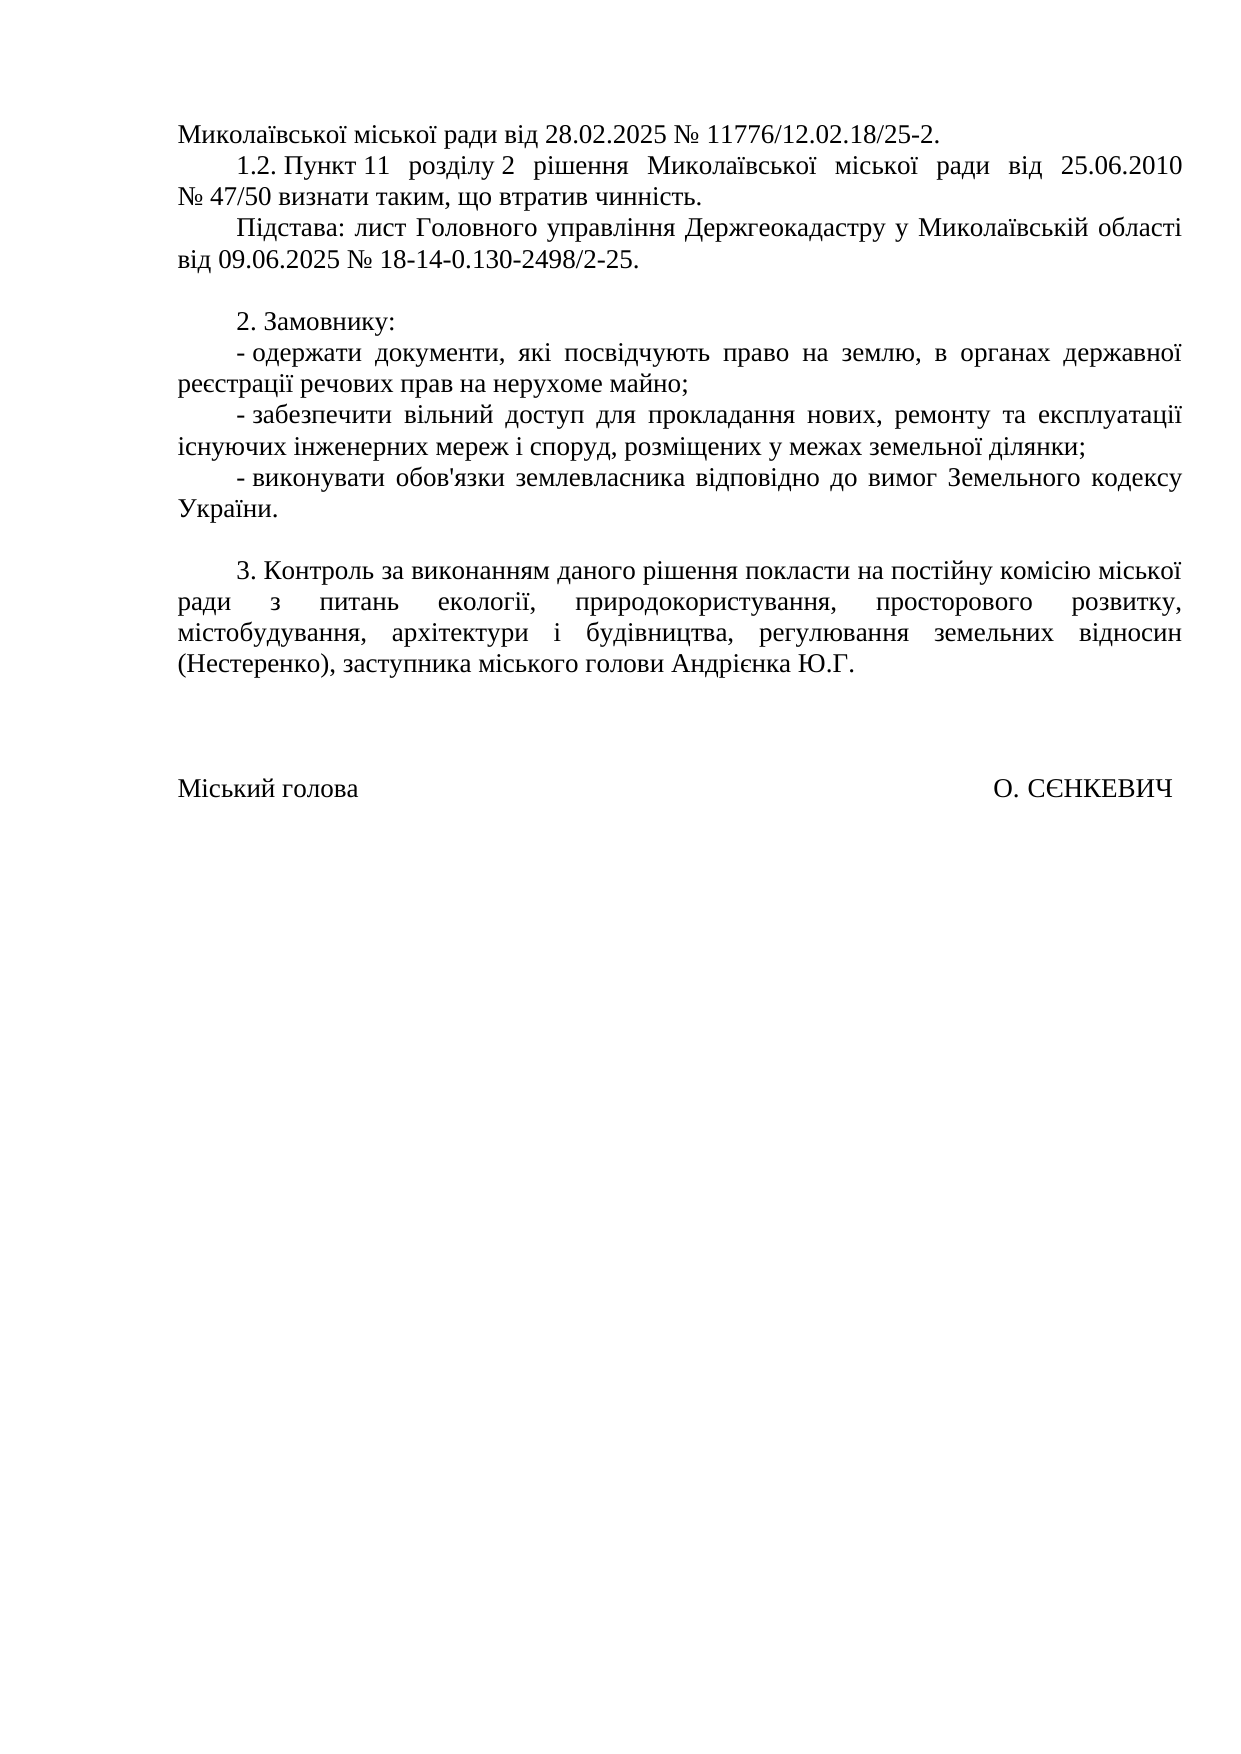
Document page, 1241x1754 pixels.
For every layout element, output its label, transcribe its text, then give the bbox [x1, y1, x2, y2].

text - виконувати обов'язки землевласника відповідно до вимог Земельного кодексу України. [177, 461, 1183, 523]
text - одержати документи, які посвідчують право на землю, в органах державної реєстрації речових прав на нерухоме майно; [177, 336, 1183, 398]
text 1.2. Пункт 11 розділу 2 рішення Миколаївської міської ради від 25.06.2010 № 47/50 визнати таким, що втратив чинність. [177, 149, 1183, 212]
text Міський голова О. СЄНКЕВИЧ [177, 772, 1183, 803]
text 2. Замовнику: [177, 305, 1183, 336]
text - забезпечити вільний доступ для прокладання нових, ремонту та експлуатації існуючих інженерних мереж і споруд, розміщених у межах земельної ділянки; [177, 398, 1183, 461]
text 3. Контроль за виконанням даного рішення покласти на постійну комісію міської ради з питань екології, природокористування, просторового розвитку, містобудування, архітектури і будівництва, регулювання земельних відносин (Нестеренко), заступника міського голови Андрієнка Ю.Г. [177, 554, 1183, 679]
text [177, 118, 1183, 149]
text Підстава: лист Головного управління Держгеокадастру у Миколаївській області від 09.06.2025 № 18-14-0.130-2498/2-25. [177, 212, 1183, 274]
